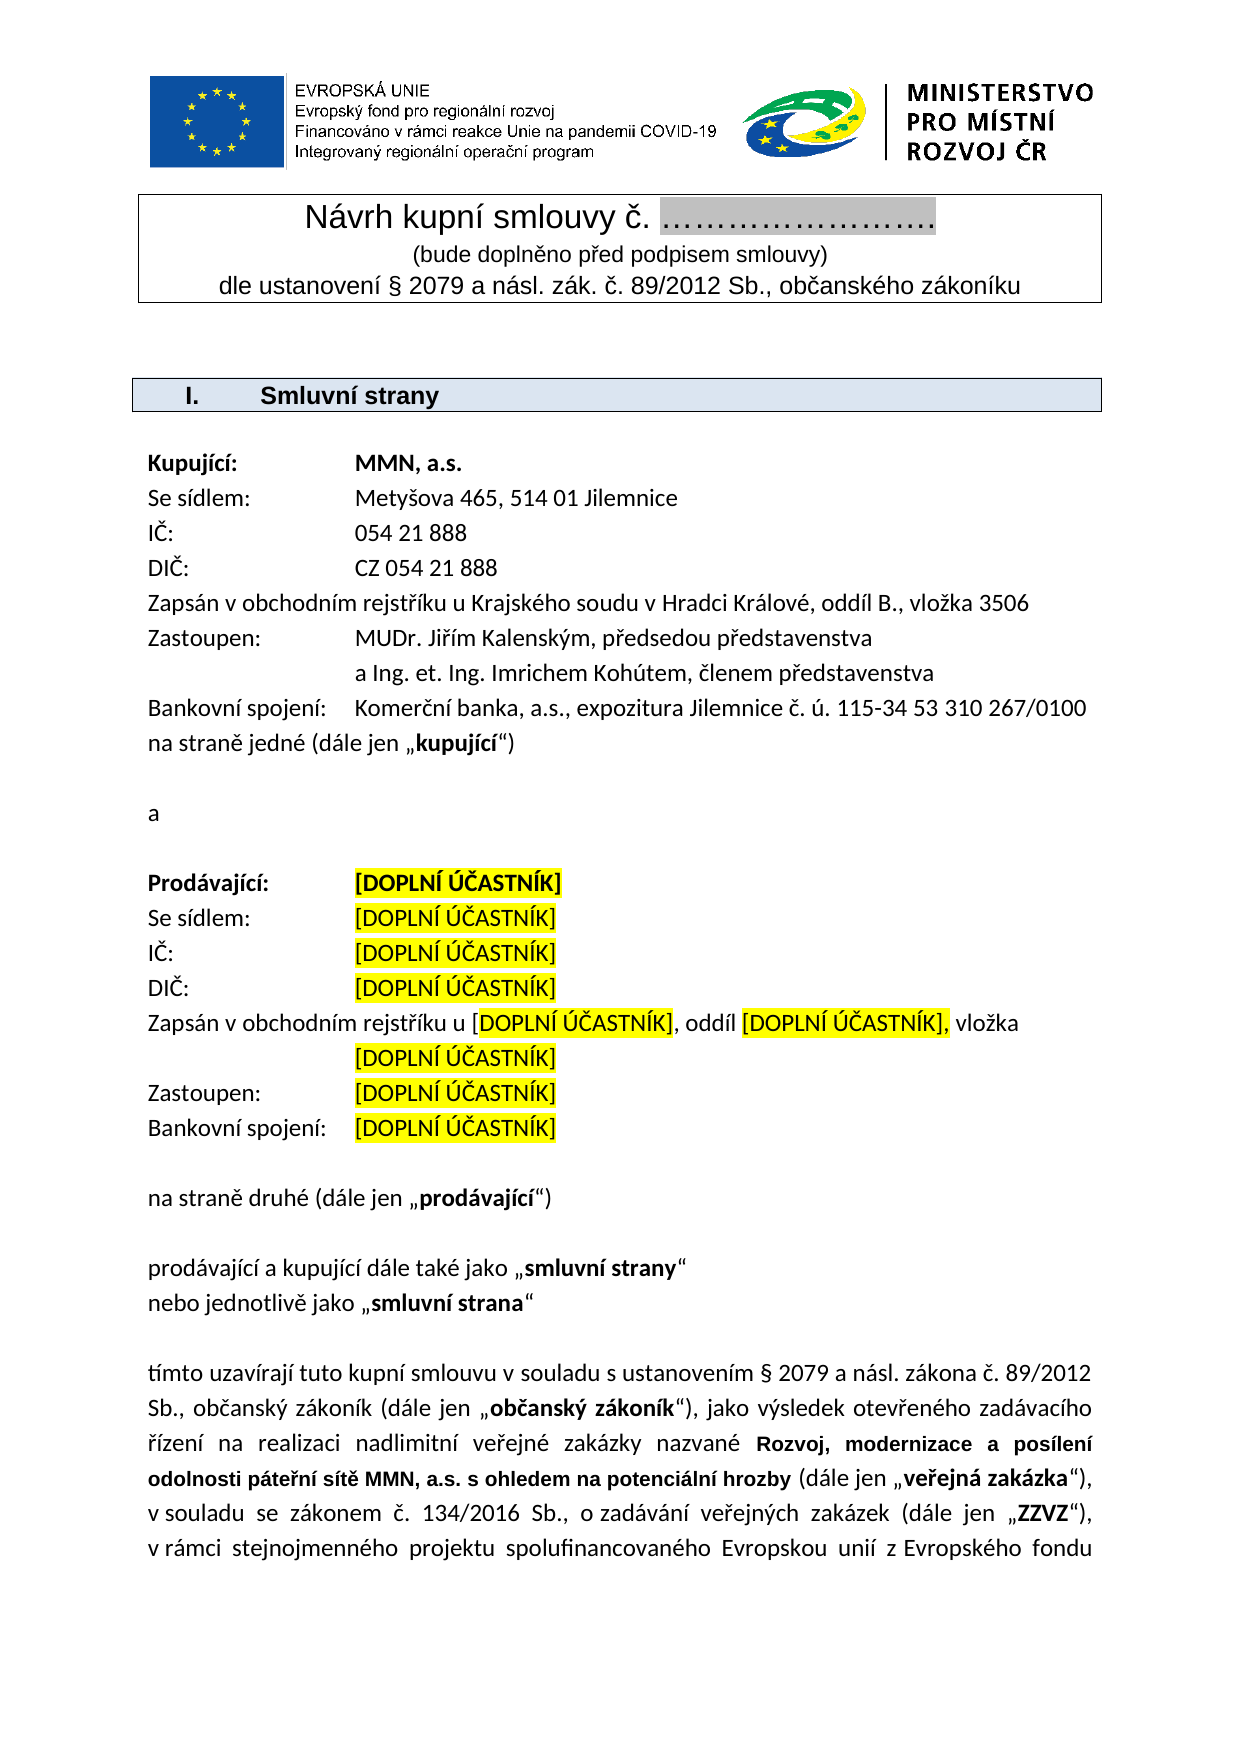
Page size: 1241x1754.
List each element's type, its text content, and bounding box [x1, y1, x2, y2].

text DIČ: CZ 054 21 888 [148, 552, 1092, 583]
text IČ: 054 21 888 [148, 517, 1092, 548]
text na straně druhé (dále jen „prodávající“) [148, 1182, 1092, 1213]
text Bankovní spojení: Komerční banka, a.s., expozitura Jilemnice č. ú. 115-34 53 310 267/0100 [148, 692, 1092, 723]
text prodávající a kupující dále také jako „smluvní strany“ [148, 1252, 1092, 1283]
text DIČ: [DOPLNÍ ÚČASTNÍK] [148, 972, 1092, 1003]
text Se sídlem: Metyšova 465, 514 01 Jilemnice [148, 482, 1092, 513]
picture [147, 73, 1093, 170]
text Kupující: MMN, a.s. [148, 447, 1092, 478]
text IČ: [DOPLNÍ ÚČASTNÍK] [148, 937, 1092, 968]
text Návrh kupní smlouvy č. ……………………. [139, 195, 1101, 235]
text nebo jednotlivě jako „smluvní strana“ [148, 1287, 1092, 1318]
text Zapsán v obchodním rejstříku u Krajského soudu v Hradci Králové, oddíl B., vložka 3506 [148, 587, 1092, 618]
text a Ing. et. Ing. Imrichem Kohútem, členem představenstva [148, 657, 1092, 688]
text Zastoupen: MUDr. Jiřím Kalenským, předsedou představenstva [148, 622, 1092, 653]
text dle ustanovení § 2079 a násl. zák. č. 89/2012 Sb., občanského zákoníku [139, 268, 1101, 302]
subtitle Smluvní strany [133, 379, 1101, 411]
text a [148, 797, 1092, 828]
text (bude doplněno před podpisem smlouvy) [139, 238, 1101, 267]
text Se sídlem: [DOPLNÍ ÚČASTNÍK] [148, 902, 1092, 933]
text Zapsán v obchodním rejstříku u [DOPLNÍ ÚČASTNÍK], oddíl [DOPLNÍ ÚČASTNÍK], vložka [DOPLNÍ ÚČASTNÍK] [148, 1007, 1092, 1073]
text Bankovní spojení: [DOPLNÍ ÚČASTNÍK] [148, 1112, 1092, 1143]
text na straně jedné (dále jen „kupující“) [148, 727, 1092, 758]
text Prodávající: [DOPLNÍ ÚČASTNÍK] [148, 867, 1092, 898]
text Zastoupen: [DOPLNÍ ÚČASTNÍK] [148, 1077, 1092, 1108]
